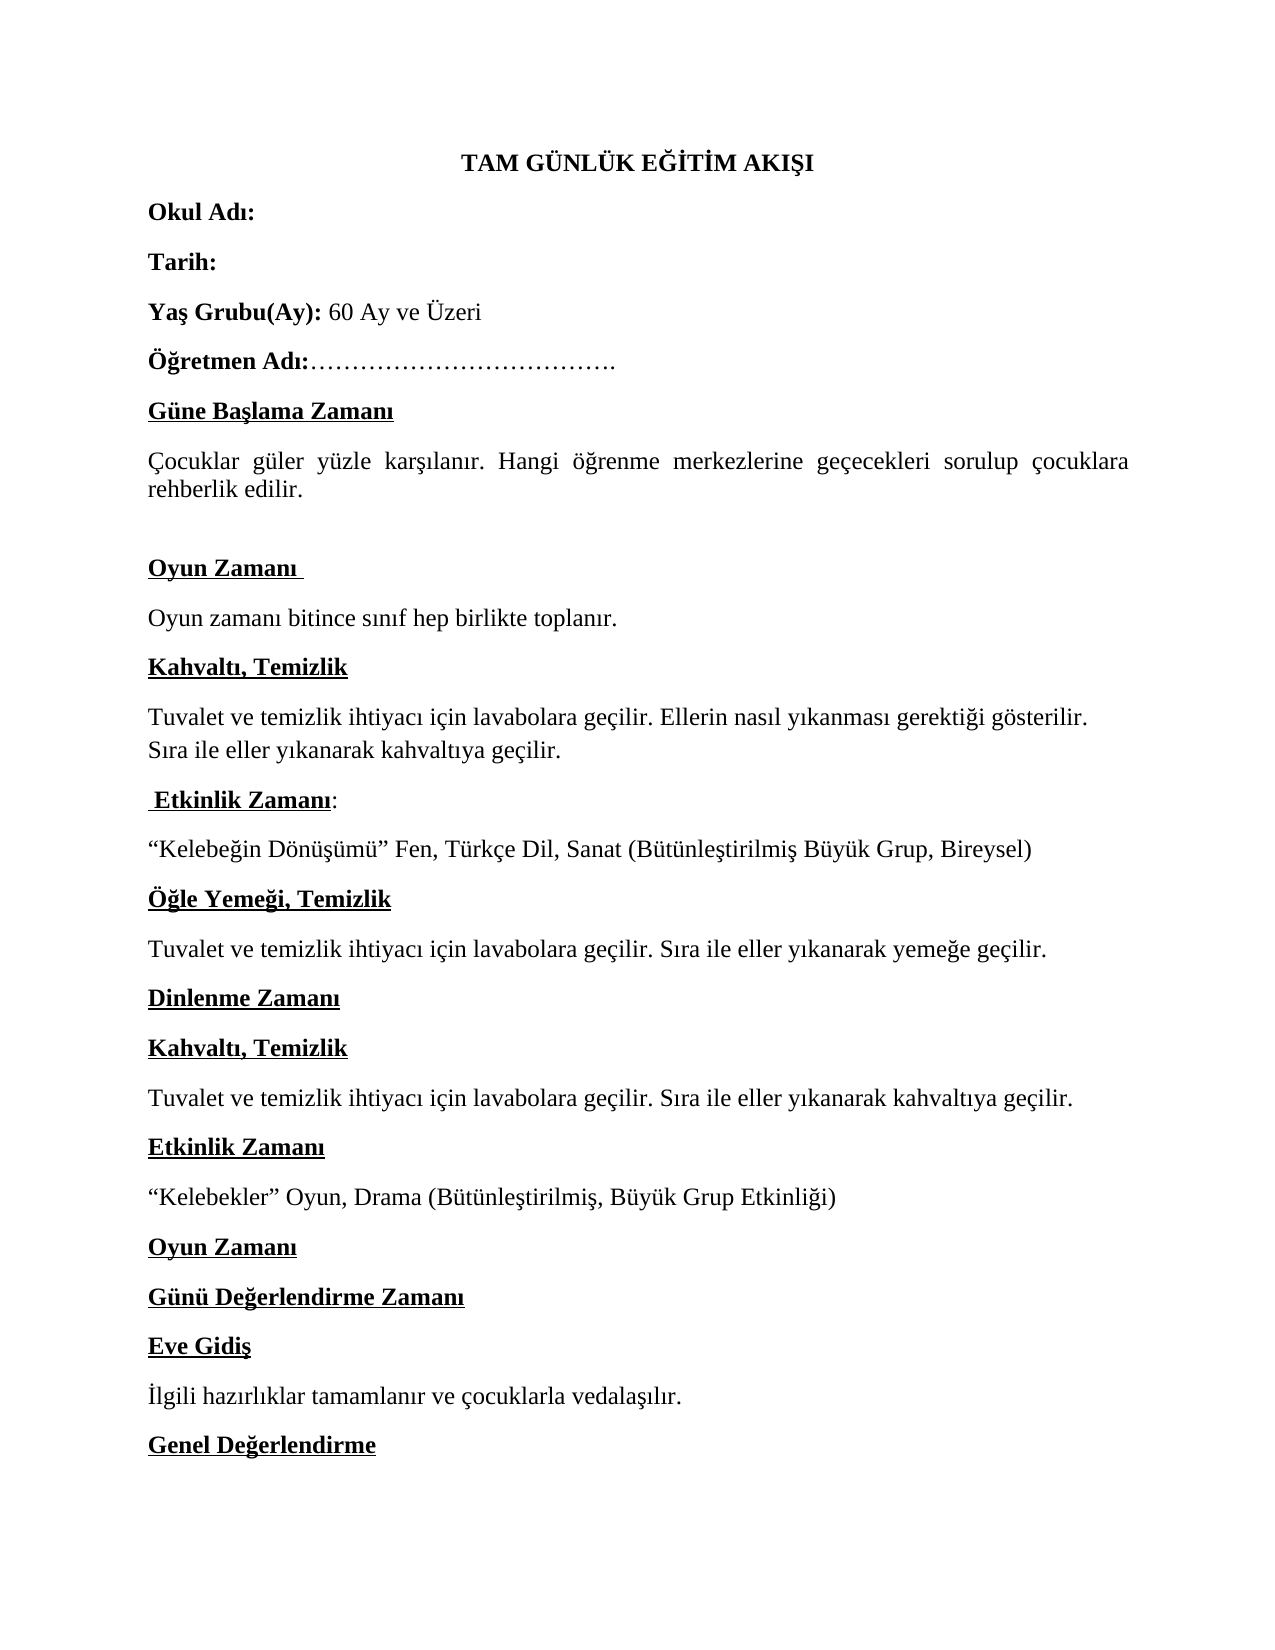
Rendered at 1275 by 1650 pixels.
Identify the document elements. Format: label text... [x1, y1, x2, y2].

text Oyun Zamanı [148, 553, 1127, 582]
text Öğle Yemeği, Temizlik [148, 884, 1127, 913]
text Öğretmen Adı:………………………………. [148, 346, 1127, 375]
text Günü Değerlendirme Zamanı [148, 1282, 1127, 1310]
text Dinlenme Zamanı [148, 983, 1127, 1012]
text Tarih: [148, 247, 1127, 276]
text Güne Başlama Zamanı [148, 396, 1127, 425]
text Çocuklar güler yüzle karşılanır. Hangi öğrenme merkezlerine geçecekleri sorulup çocuklara rehberlik edilir. [148, 446, 1129, 503]
text Kahvaltı, Temizlik [148, 652, 1127, 681]
text Etkinlik Zamanı: [148, 785, 1127, 813]
text “Kelebeğin Dönüşümü” Fen, Türkçe Dil, Sanat (Bütünleştirilmiş Büyük Grup, Bireysel) [148, 834, 1127, 863]
text Tuvalet ve temizlik ihtiyacı için lavabolara geçilir. Ellerin nasıl yıkanması gerektiği gösterilir. Sıra ile eller yıkanarak kahvaltıya geçilir. [148, 702, 1127, 764]
text TAM GÜNLÜK EĞİTİM AKIŞI [148, 148, 1127, 176]
text “Kelebekler” Oyun, Drama (Bütünleştirilmiş, Büyük Grup Etkinliği) [148, 1182, 1127, 1211]
text Oyun zamanı bitince sınıf hep birlikte toplanır. [148, 603, 1127, 631]
text Oyun Zamanı [148, 1232, 1127, 1261]
text Genel Değerlendirme [148, 1430, 1127, 1459]
text Tuvalet ve temizlik ihtiyacı için lavabolara geçilir. Sıra ile eller yıkanarak yemeğe geçilir. [148, 934, 1127, 962]
text Okul Adı: [148, 197, 1127, 226]
text Kahvaltı, Temizlik [148, 1033, 1127, 1062]
text Yaş Grubu(Ay): 60 Ay ve Üzeri [148, 297, 1127, 325]
text İlgili hazırlıklar tamamlanır ve çocuklarla vedalaşılır. [148, 1381, 1127, 1410]
text Tuvalet ve temizlik ihtiyacı için lavabolara geçilir. Sıra ile eller yıkanarak kahvaltıya geçilir. [148, 1083, 1127, 1112]
text Eve Gidiş [148, 1331, 1127, 1360]
text Etkinlik Zamanı [148, 1132, 1127, 1161]
